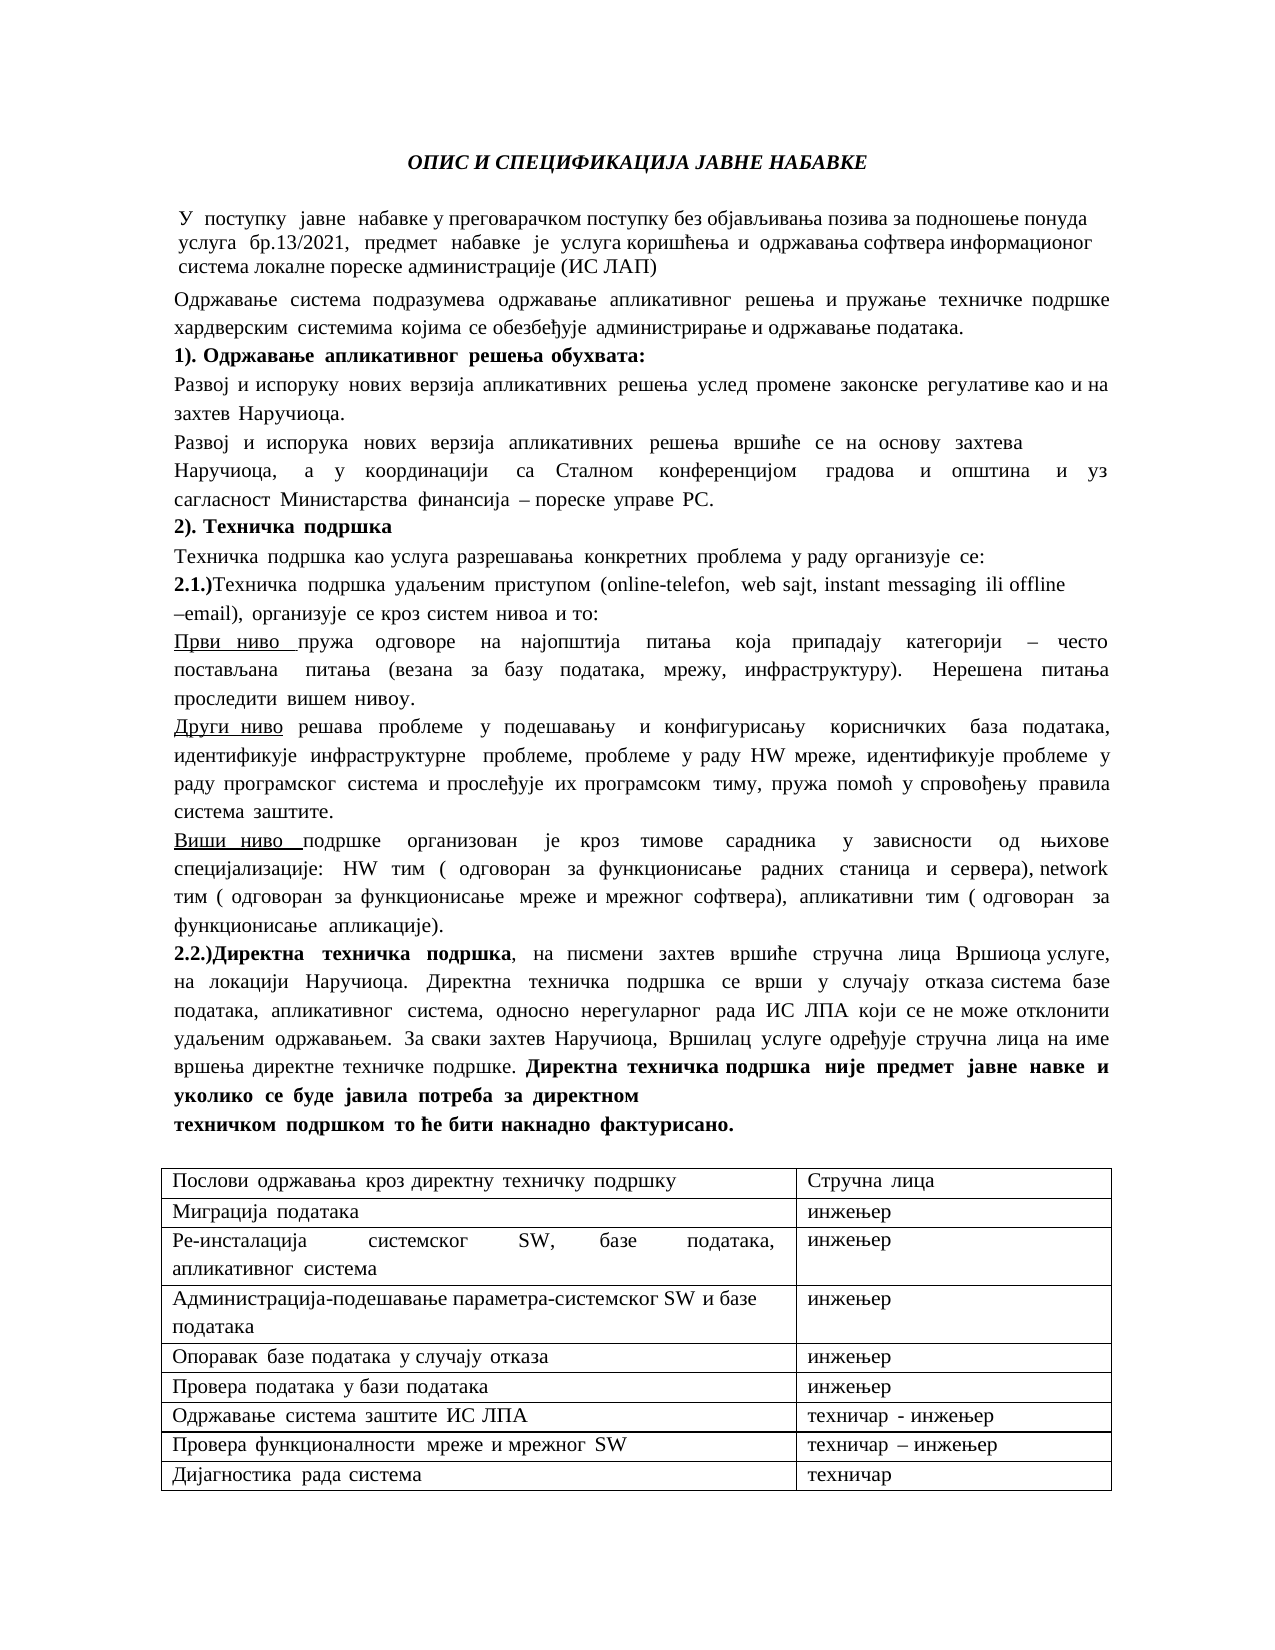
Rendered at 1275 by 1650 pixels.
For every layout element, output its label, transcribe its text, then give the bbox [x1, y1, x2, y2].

table_cell техничар – инжењер [797, 1433, 1111, 1461]
text Техничка подршка као услуга разрешавања конкретних проблема у раду организује се: [174, 544, 1059, 568]
text Развој и испоруку нових верзија апликативних решења услед промене законске регулативе као и на захтев Наручиоца. [174, 372, 1109, 425]
table_cell техничар - инжењер [797, 1403, 1111, 1431]
table_cell инжењер [797, 1228, 1111, 1285]
table_cell Одржавање система заштите ИС ЛПА [162, 1403, 796, 1431]
table_header Стручна лица [797, 1169, 1111, 1197]
table_cell инжењер [797, 1199, 1111, 1227]
text Одржавање система подразумева одржавање апликативног решења и пружање техничке подршке хардверским системима којима се обезбеђује администрирање и одржавање података. [174, 287, 1110, 339]
table_cell Администрација-подешавање параметра-системског SW и базе података [162, 1286, 796, 1343]
table_cell инжењер [797, 1373, 1111, 1402]
text У поступку јавне набавке у преговарачком поступку без објављивања позива за подношење понуда услуга бр.13/2021, предмет набавке је услуга коришћења и одржавања софтвера информационог система локалне пореске администрације (ИС ЛАП) [178, 206, 1127, 278]
text Виши ниво подршке организован је кроз тимове сарадника у зависности од њихове специјализације: HW тим ( одговоран за функционисање радних станица и сервера), network тим ( одговоран за функционисање мреже и мрежног софтвера), апликативни тим ( одговоран за функционисање апликације). [174, 828, 1110, 937]
text 1). Одржавање апликативног решења обухвата: [174, 344, 693, 367]
table_cell инжењер [797, 1344, 1111, 1372]
text ОПИС И СПЕЦИФИКАЦИЈА ЈАВНЕ НАБАВКЕ [150, 150, 1125, 174]
table_cell Дијагностика рада система [162, 1462, 796, 1490]
text Други ниво решава проблеме у подешавању и конфигурисању корисничких база података, идентификује инфраструктурне проблеме, проблеме у раду HW мреже, идентификује проблеме у раду програмског система и прослеђује их програмсокм тиму, пружа помоћ у спровођењу правила система заштите. [174, 714, 1110, 823]
text 2.1.)Техничка подршка удаљеним приступом (online-telefon, web sajt, instant messaging ili offline –email), организује се кроз систем нивоа и то: [174, 572, 1071, 625]
table_cell инжењер [797, 1286, 1111, 1343]
table_cell техничар [797, 1462, 1111, 1490]
table_cell Провера функционалности мреже и мрежног SW [162, 1433, 796, 1461]
table_cell Провера података у бази података [162, 1373, 796, 1402]
text Наручиоца, а у координацији са Сталном конференцијом градова и општина и уз сагласност Министарства финансија – пореске управе РС. [174, 458, 1109, 511]
text 2). Техничка подршка [174, 515, 408, 539]
text Развој и испорука нових верзија апликативних решења вршиће се на основу захтева [174, 430, 1109, 454]
table_cell Ре-инсталација системског SW, базе података, апликативног система [162, 1228, 796, 1285]
text техничком подршком то ће бити накнадно фактурисано. [174, 1111, 786, 1135]
table_cell Опоравак базе података у случају отказа [162, 1344, 796, 1372]
table_cell Миграција података [162, 1199, 796, 1227]
text Први ниво пружа одговоре на најопштија питања која припадају категорији – често постављана питања (везана за базу података, мрежу, инфраструктуру). Нерешена питања проследити вишем нивоу. [174, 629, 1110, 710]
text 2.2.)Директна техничка подршка, на писмени захтев вршиће стручна лица Вршиоца услуге, на локацији Наручиоца. Директна техничка подршка се врши у случају отказа система базе података, апликативног система, односно нерегуларног рада ИС ЛПА који се не може отклонити удаљеним одржавањем. За сваки захтев Наручиоца, Вршилац услуге одређује стручна лица на име вршења директне техничке подршке. Директна техничка подршка није предмет јавне навке и уколико се буде јавила потреба за директном [174, 941, 1110, 1107]
table_header Послови одржавања кроз директну техничку подршку [162, 1169, 796, 1197]
